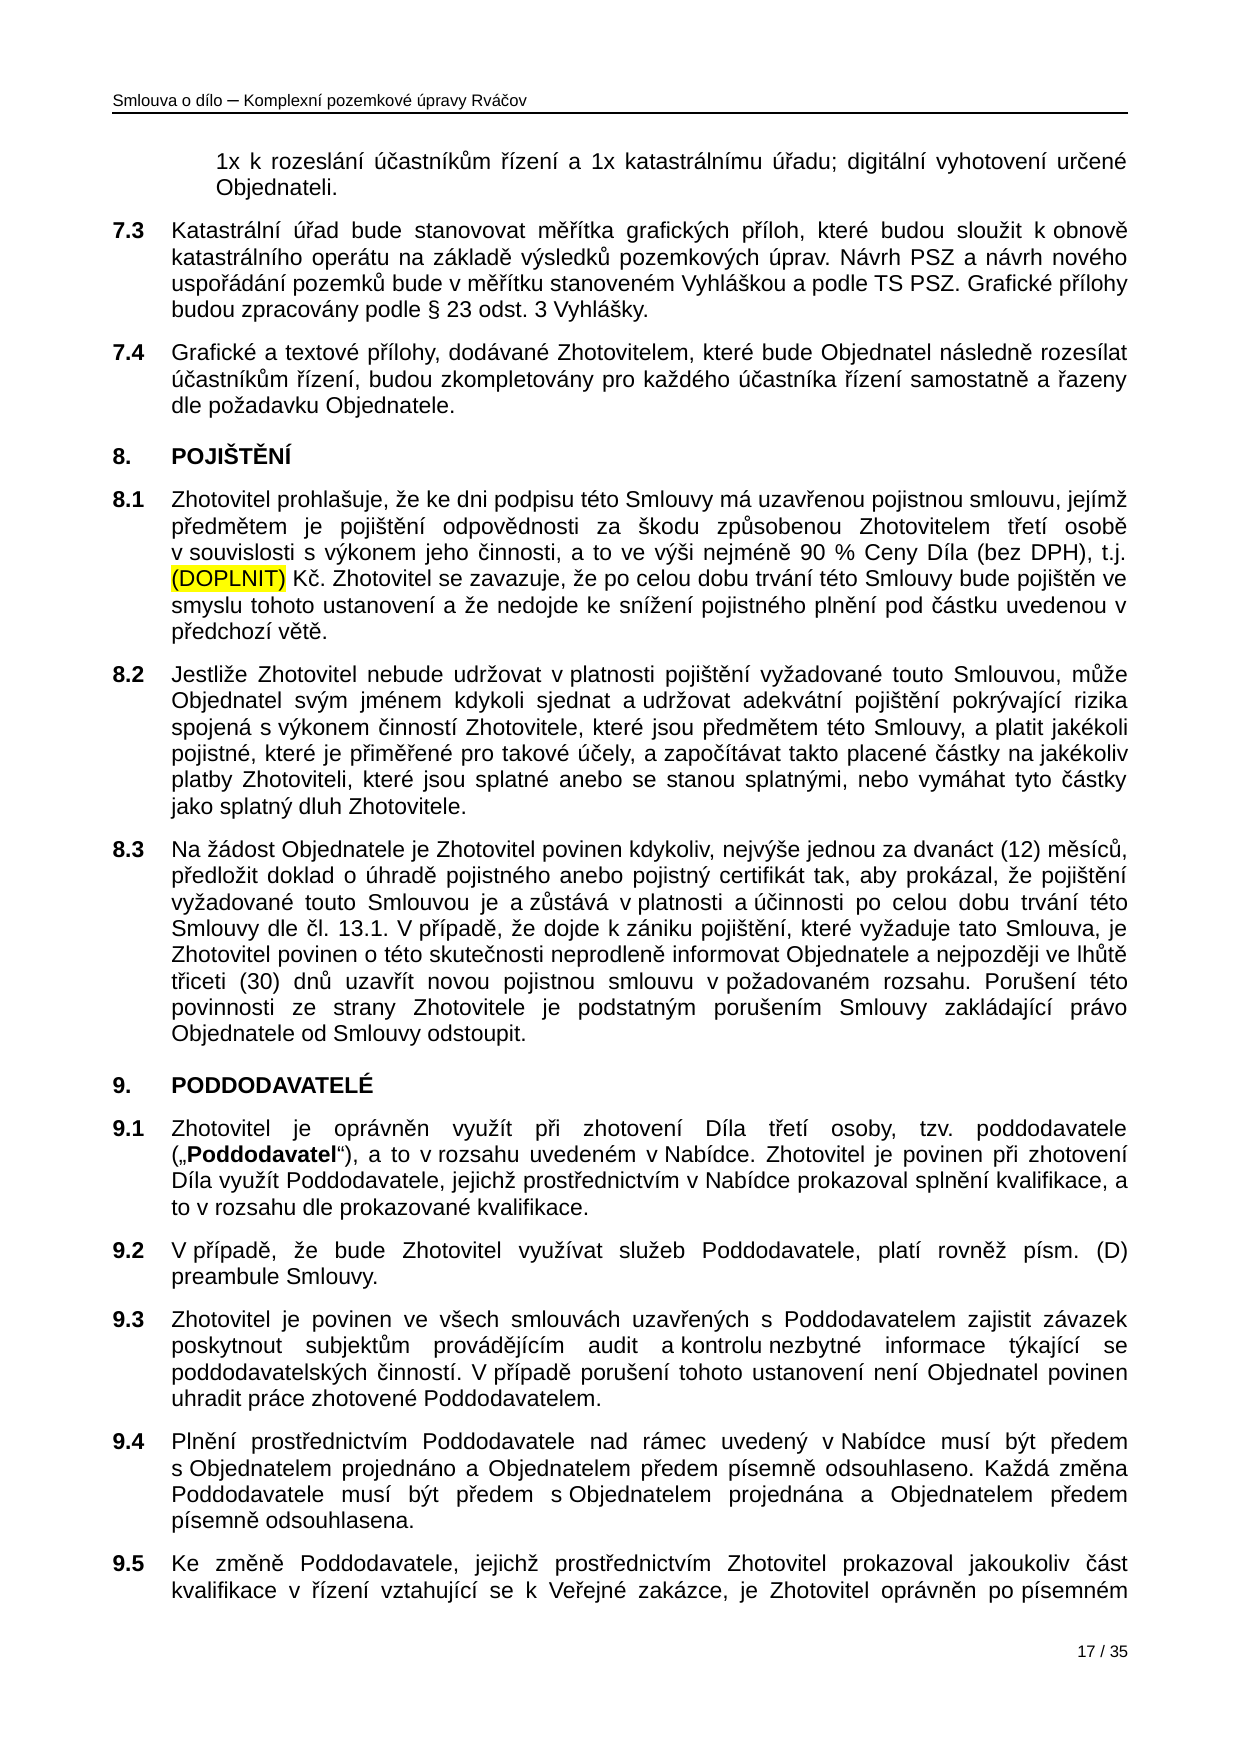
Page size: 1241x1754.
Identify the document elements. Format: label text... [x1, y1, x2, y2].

text Zhotovitel prohlašuje, že ke dni podpisu této Smlouvy má uzavřenou pojistnou smlouvu, jejímž předmětem je pojištění odpovědnosti za škodu způsobenou Zhotovitelem třetí osobě v souvislosti s výkonem jeho činnosti, a to ve výši nejméně 90 % Ceny Díla (bez DPH), t.j. (DOPLNIT) Kč. Zhotovitel se zavazuje, že po celou dobu trvání této Smlouvy bude pojištěn ve smyslu tohoto ustanovení a že nedojde ke snížení pojistného plnění pod částku uvedenou v předchozí větě. [112, 486, 1128, 644]
text Zhotovitel je oprávněn využít při zhotovení Díla třetí osoby, tzv. poddodavatele („Poddodavatel“), a to v rozsahu uvedeném v Nabídce. Zhotovitel je povinen při zhotovení Díla využít Poddodavatele, jejichž prostřednictvím v Nabídce prokazoval splnění kvalifikace, a to v rozsahu dle prokazované kvalifikace. [112, 1115, 1128, 1220]
text Na žádost Objednatele je Zhotovitel povinen kdykoliv, nejvýše jednou za dvanáct (12) měsíců, předložit doklad o úhradě pojistného anebo pojistný certifikát tak, aby prokázal, že pojištění vyžadované touto Smlouvou je a zůstává v platnosti a účinnosti po celou dobu trvání této Smlouvy dle čl. 13.1. V případě, že dojde k zániku pojištění, které vyžaduje tato Smlouva, je Zhotovitel povinen o této skutečnosti neprodleně informovat Objednatele a nejpozději ve lhůtě třiceti (30) dnů uzavřít novou pojistnou smlouvu v požadovaném rozsahu. Porušení této povinnosti ze strany Zhotovitele je podstatným porušením Smlouvy zakládající právo Objednatele od Smlouvy odstoupit. [112, 836, 1128, 1047]
text Zhotovitel je povinen ve všech smlouvách uzavřených s Poddodavatelem zajistit závazek poskytnout subjektům provádějícím audit a kontrolu nezbytné informace týkající se poddodavatelských činností. V případě porušení tohoto ustanovení není Objednatel povinen uhradit práce zhotovené Poddodavatelem. [112, 1306, 1128, 1412]
text Katastrální úřad bude stanovovat měřítka grafických příloh, které budou sloužit k obnově katastrálního operátu na základě výsledků pozemkových úprav. Návrh PSZ a návrh nového uspořádání pozemků bude v měřítku stanoveném Vyhláškou a podle TS PSZ. Grafické přílohy budou zpracovány podle § 23 odst. 3 Vyhlášky. [112, 217, 1128, 322]
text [112, 1550, 1128, 1603]
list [171, 148, 1128, 200]
text Jestliže Zhotovitel nebude udržovat v platnosti pojištění vyžadované touto Smlouvou, může Objednatel svým jménem kdykoli sjednat a udržovat adekvátní pojištění pokrývající rizika spojená s výkonem činností Zhotovitele, které jsou předmětem této Smlouvy, a platit jakékoli pojistné, které je přiměřené pro takové účely, a započítávat takto placené částky na jakékoliv platby Zhotoviteli, které jsou splatné anebo se stanou splatnými, nebo vymáhat tyto částky jako splatný dluh Zhotovitele. [112, 661, 1128, 819]
text V případě, že bude Zhotovitel využívat služeb Poddodavatele, platí rovněž písm. (D) preambule Smlouvy. [112, 1237, 1128, 1289]
text Poddodavatelé [112, 1072, 1128, 1098]
text Grafické a textové přílohy, dodávané Zhotovitelem, které bude Objednatel následně rozesílat účastníkům řízení, budou zkompletovány pro každého účastníka řízení samostatně a řazeny dle požadavku Objednatele. [112, 339, 1128, 418]
text Plnění prostřednictvím Poddodavatele nad rámec uvedený v Nabídce musí být předem s Objednatelem projednáno a Objednatelem předem písemně odsouhlaseno. Každá změna Poddodavatele musí být předem s Objednatelem projednána a Objednatelem předem písemně odsouhlasena. [112, 1428, 1128, 1534]
text Pojištění [112, 443, 1128, 469]
